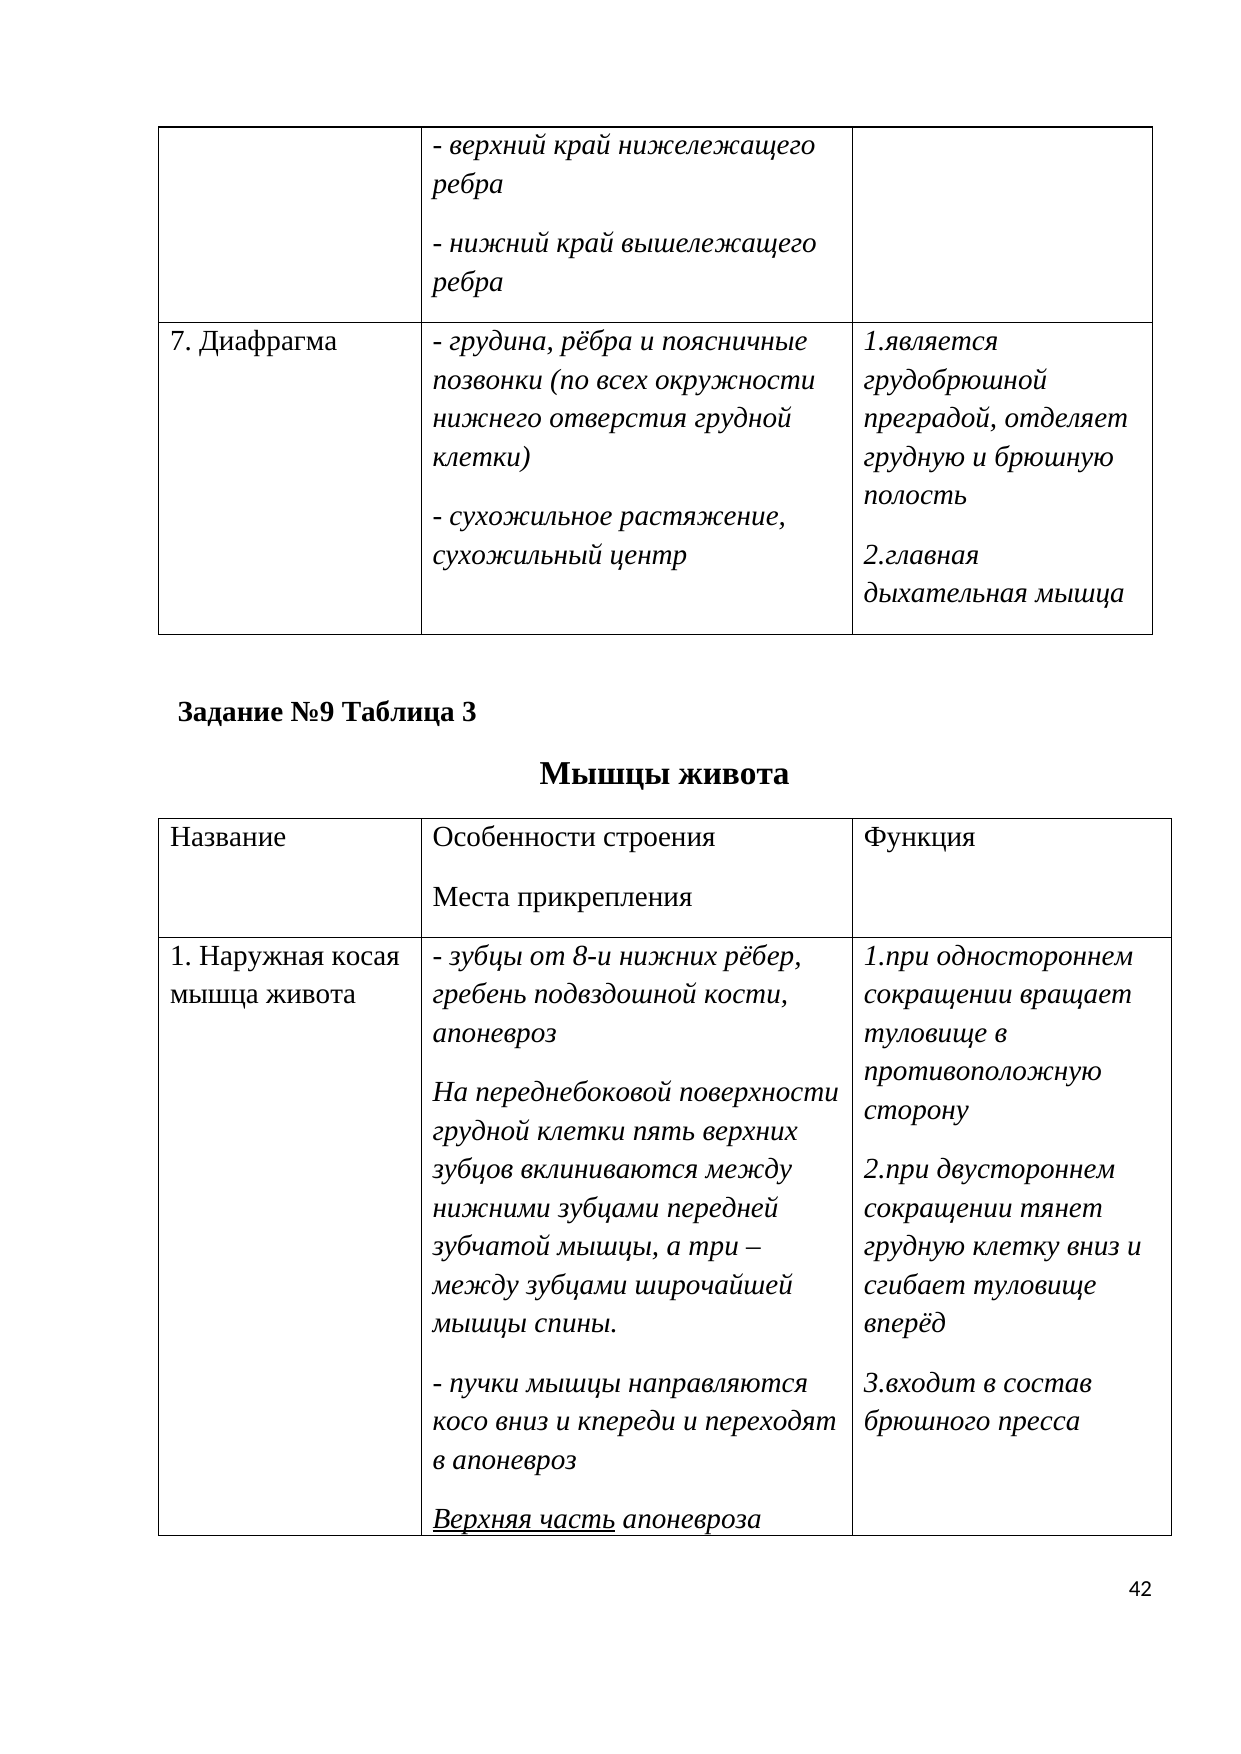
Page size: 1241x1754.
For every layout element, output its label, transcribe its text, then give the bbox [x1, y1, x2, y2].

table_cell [422, 128, 852, 322]
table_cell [159, 938, 421, 1535]
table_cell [422, 938, 852, 1535]
table_cell 1.является грудобрюшной преградой, отделяет грудную и брюшную полость 2.главная дыхательная мышца [853, 323, 1152, 633]
table_cell - грудина, рёбра и поясничные позвонки (по всех окружности нижнего отверстия грудной клетки) - сухожильное растяжение, сухожильный центр [422, 323, 852, 633]
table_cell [853, 128, 1152, 322]
table_header Особенности строения Места прикрепления [422, 819, 852, 937]
table_header Название [159, 819, 421, 937]
table_cell 7. Диафрагма [159, 323, 421, 633]
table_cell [159, 128, 421, 322]
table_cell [853, 938, 1171, 1535]
text Задание №9 Таблица 3 [177, 694, 1152, 727]
text Мышцы живота [177, 753, 1152, 792]
table_header Функция [853, 819, 1171, 937]
